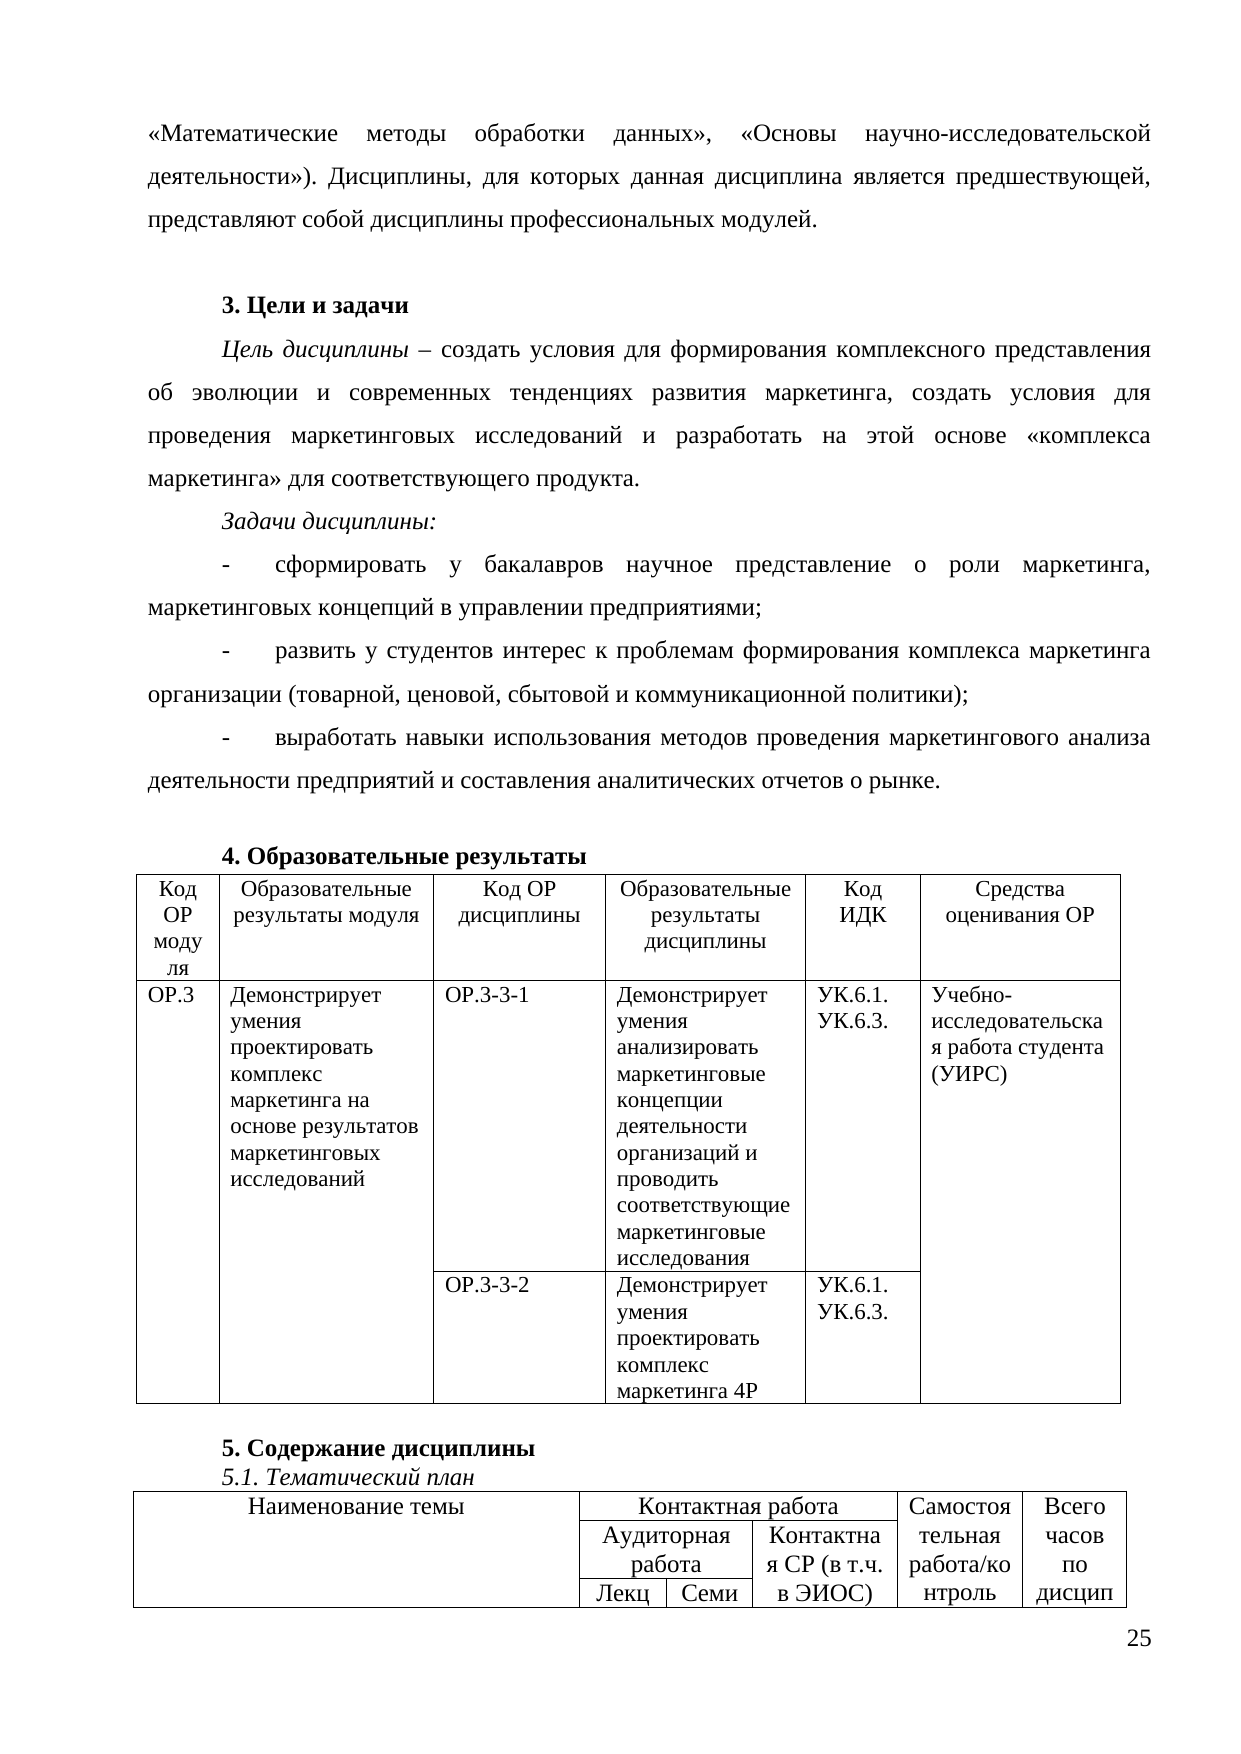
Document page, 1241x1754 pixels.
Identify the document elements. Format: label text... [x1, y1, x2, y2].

list развить у студентов интерес к проблемам формирования комплекса маркетинга организации (товарной, ценовой, сбытовой и коммуникационной политики); [148, 636, 1152, 707]
table_header Код ОР модуля [137, 875, 219, 980]
table_cell Демонстрирует умения анализировать маркетинговые концепции деятельности организаций и проводить соответствующие маркетинговые исследования [606, 981, 805, 1271]
table_cell ОР.3-3-1 [434, 981, 605, 1271]
table_header Всего часов по дисциплине [1023, 1492, 1126, 1607]
table_cell ОР.3-3-2 [434, 1272, 605, 1403]
table_cell Лекции [580, 1579, 666, 1607]
text 3. Цели и задачи [148, 291, 1152, 319]
table_header Образовательные результаты модуля [220, 875, 433, 980]
table_header Код ОР дисциплины [434, 875, 605, 980]
text Цель дисциплины – создать условия для формирования комплексного представления об эволюции и современных тенденциях развития маркетинга, создать условия для проведения маркетинговых исследований и разработать на этой основе «комплекса маркетинга» для соответствующего продукта. [148, 334, 1152, 492]
text Задачи дисциплины: [148, 506, 1152, 535]
table_cell ОР.3 [137, 981, 219, 1403]
table_header Средства оценивания ОР [921, 875, 1120, 980]
table_header Наименование темы [134, 1492, 579, 1607]
text 5. Содержание дисциплины [148, 1433, 1152, 1462]
table_header Код ИДК [806, 875, 920, 980]
table_cell УК.6.1. УК.6.3. [806, 1272, 920, 1403]
list выработать навыки использования методов проведения маркетингового анализа деятельности предприятий и составления аналитических отчетов о рынке. [148, 722, 1152, 794]
table_cell УК.6.1. УК.6.3. [806, 981, 920, 1271]
table_cell Семинары [667, 1579, 752, 1607]
table_header Контактная работа [580, 1492, 897, 1520]
list сформировать у бакалавров научное представление о роли маркетинга, маркетинговых концепций в управлении предприятиями; [148, 549, 1152, 621]
table_cell Демонстрирует умения проектировать комплекс маркетинга 4P [606, 1272, 805, 1403]
table_cell Контактная СР (в т.ч. в ЭИОС) [753, 1521, 897, 1607]
table_cell Аудиторная работа [580, 1521, 752, 1578]
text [148, 118, 1152, 233]
table_cell Учебно-исследовательская работа студента (УИРС) [921, 981, 1120, 1403]
table_header Образовательные результаты дисциплины [606, 875, 805, 980]
table_cell Демонстрирует умения проектировать комплекс маркетинга на основе результатов маркетинговых исследований [220, 981, 433, 1403]
text 4. Образовательные результаты [148, 841, 1152, 870]
table_header Самостоятельная работа/контроль [898, 1492, 1022, 1607]
text 5.1. Тематический план [148, 1462, 1152, 1491]
